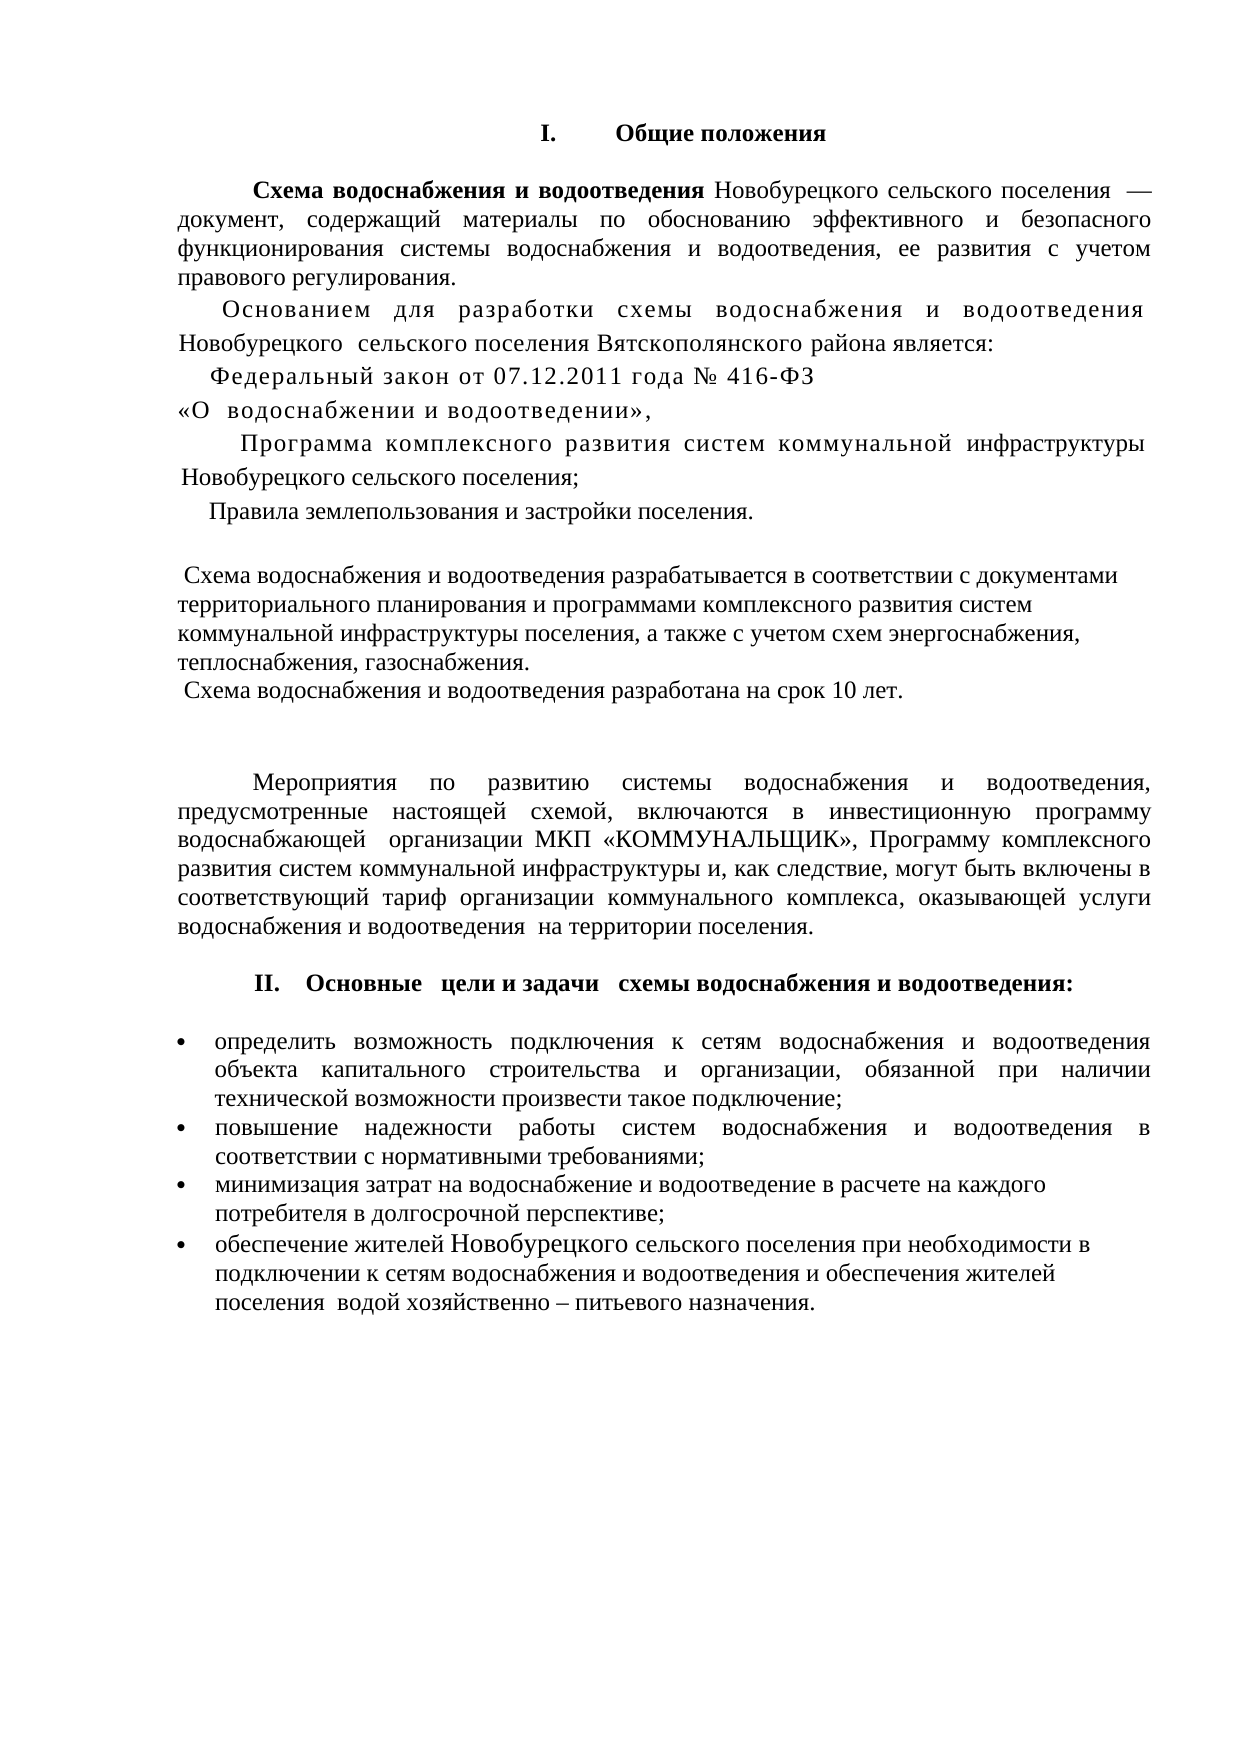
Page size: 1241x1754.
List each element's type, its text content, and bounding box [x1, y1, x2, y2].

text Схема водоснабжения и водоотведения Новобурецкого сельского поселения — документ, содержащий материалы по обоснованию эффективного и безопасного функционирования системы водоснабжения и водоотведения, ее развития с учетом правового регулирования. [177, 176, 1152, 291]
text Мероприятия по развитию системы водоснабжения и водоотведения, предусмотренные настоящей схемой, включаются в инвестиционную программу водоснабжающей организации МКП «КОММУНАЛЬЩИК», Программу комплексного развития систем коммунальной инфраструктуры и, как следствие, могут быть включены в соответствующий тариф организации коммунального комплекса, оказывающей услуги водоснабжения и водоотведения на территории поселения. [177, 767, 1152, 939]
list обеспечение жителей Новобурецкого сельского поселения при необходимости в подключении к сетям водоснабжения и водоотведения и обеспечения жителей поселения водой хозяйственно – питьевого назначения. [177, 1227, 1152, 1316]
text II. Основные цели и задачи схемы водоснабжения и водоотведения: [177, 968, 1152, 997]
text Основанием для разработки схемы водоснабжения и водоотведения Новобурецкого сельского поселения Вятскополянского района является: [178, 291, 1145, 358]
list повышение надежности работы систем водоснабжения и водоотведения в соответствии с нормативными требованиями; [177, 1112, 1152, 1169]
list минимизация затрат на водоснабжение и водоотведение в расчете на каждого потребителя в долгосрочной перспективе; [177, 1169, 1152, 1227]
text «О водоснабжении и водоотведении», [177, 391, 1145, 425]
text Схема водоснабжения и водоотведения разрабатывается в соответствии с документами территориального планирования и программами комплексного развития систем коммунальной инфраструктуры поселения, а также с учетом схем энергоснабжения, теплоснабжения, газоснабжения. [177, 561, 1152, 676]
text Федеральный закон от 07.12.2011 года № 416-ФЗ [177, 358, 1145, 391]
text Программа комплексного развития систем коммунальной инфраструктуры Новобурецкого сельского поселения; [181, 425, 1145, 493]
list Общие положения [215, 118, 1152, 147]
text Правила землепользования и застройки поселения. [177, 493, 1145, 527]
text Схема водоснабжения и водоотведения разработана на срок 10 лет. [177, 676, 1152, 704]
list определить возможность подключения к сетям водоснабжения и водоотведения объекта капитального строительства и организации, обязанной при наличии технической возможности произвести такое подключение; [177, 1026, 1152, 1112]
